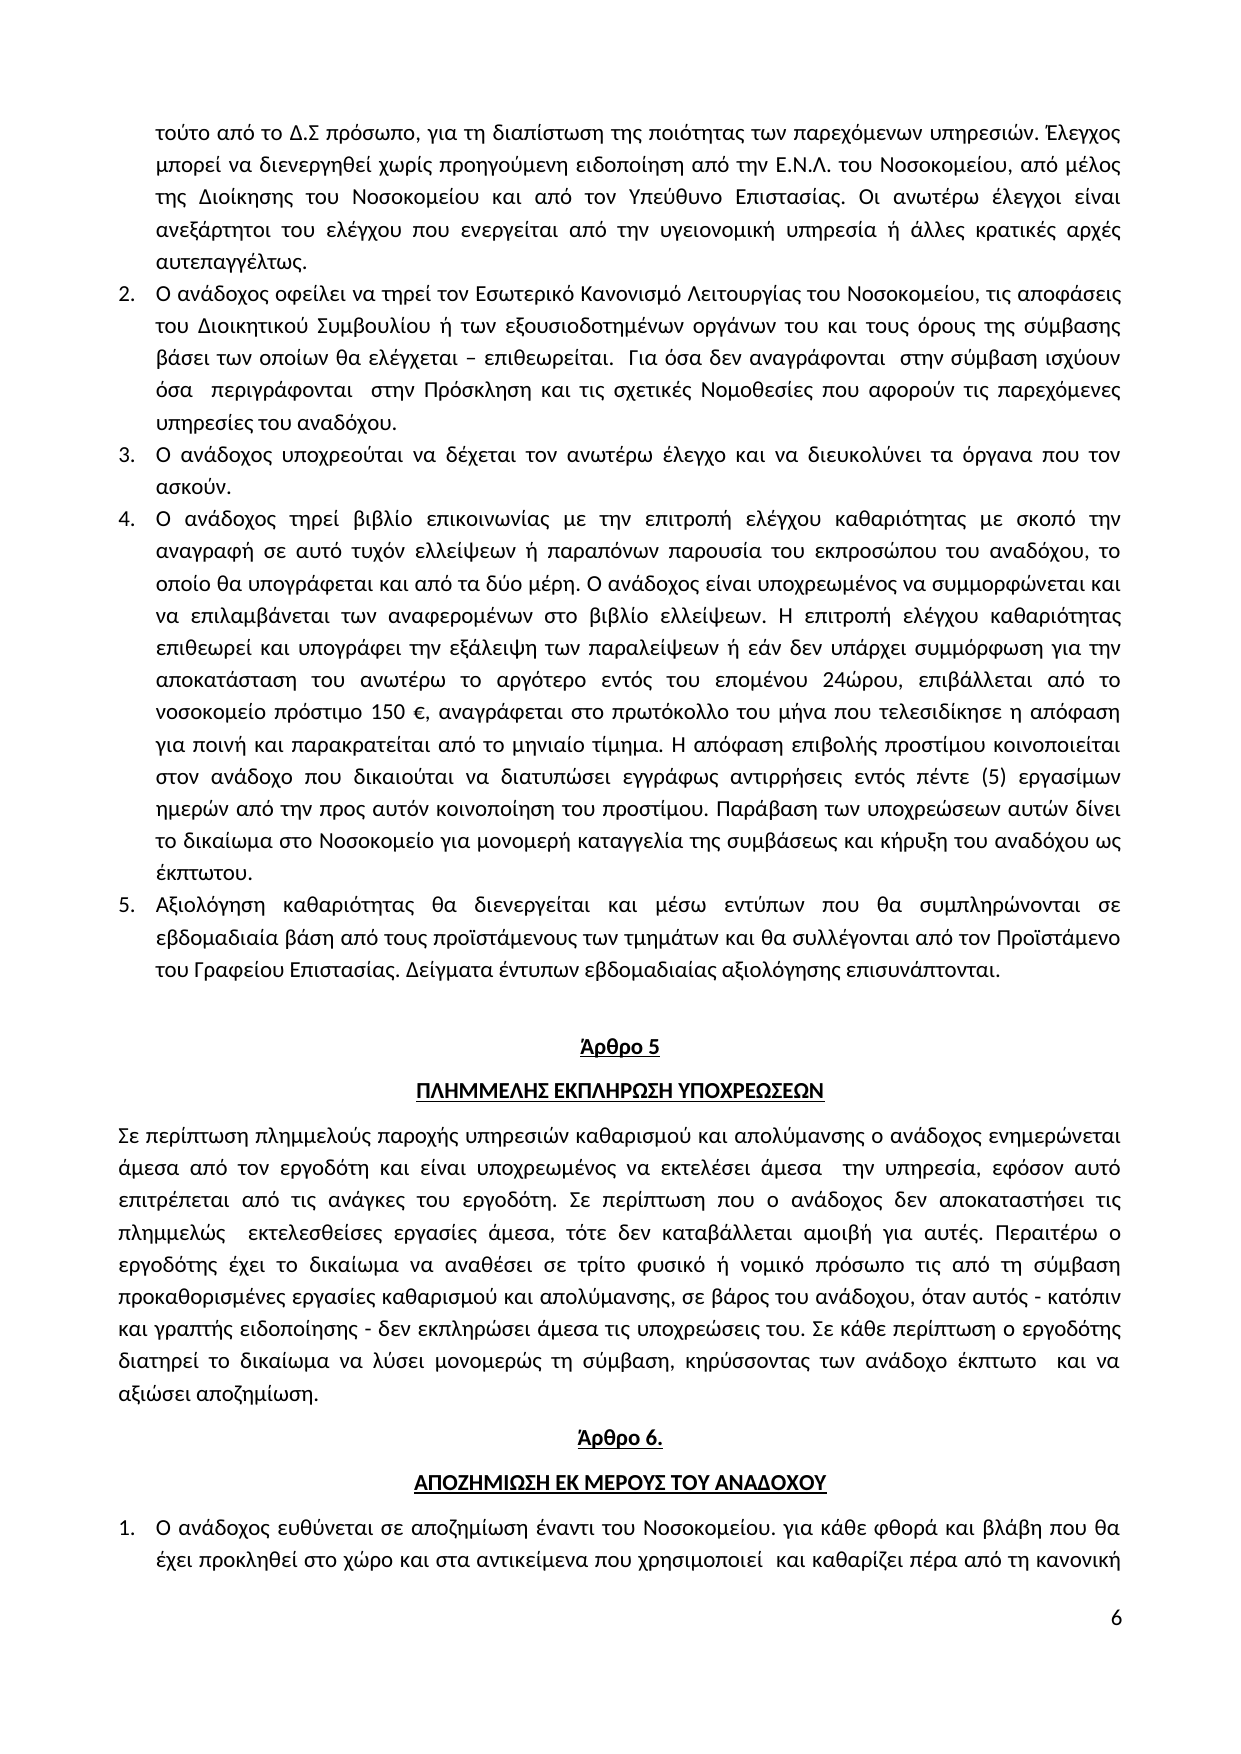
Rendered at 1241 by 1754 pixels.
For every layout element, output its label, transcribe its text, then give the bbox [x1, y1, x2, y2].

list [118, 118, 1122, 275]
text Σε περίπτωση πλημμελούς παροχής υπηρεσιών καθαρισμού και απολύμανσης ο ανάδοχος ενημερώνεται άμεσα από τον εργοδότη και είναι υποχρεωμένος να εκτελέσει άμεσα την υπηρεσία, εφόσον αυτό επιτρέπεται από τις ανάγκες του εργοδότη. Σε περίπτωση που ο ανάδοχος δεν αποκαταστήσει τις πλημμελώς εκτελεσθείσες εργασίες άμεσα, τότε δεν καταβάλλεται αμοιβή για αυτές. Περαιτέρω ο εργοδότης έχει το δικαίωμα να αναθέσει σε τρίτο φυσικό ή νομικό πρόσωπο τις από τη σύμβαση προκαθορισμένες εργασίες καθαρισμού και απολύμανσης, σε βάρος του ανάδοχου, όταν αυτός - κατόπιν και γραπτής ειδοποίησης - δεν εκπληρώσει άμεσα τις υποχρεώσεις του. Σε κάθε περίπτωση ο εργοδότης διατηρεί το δικαίωμα να λύσει μονομερώς τη σύμβαση, κηρύσσοντας των ανάδοχο έκπτωτο και να αξιώσει αποζημίωση. [118, 1121, 1122, 1407]
text Άρθρο 6. [118, 1423, 1122, 1451]
text ΠΛΗΜΜΕΛΗΣ ΕΚΠΛΗΡΩΣΗ ΥΠΟΧΡΕΩΣΕΩΝ [118, 1077, 1122, 1104]
list Ο ανάδοχος υποχρεούται να δέχεται τον ανωτέρω έλεγχο και να διευκολύνει τα όργανα που τον ασκούν. [118, 440, 1122, 500]
text ΑΠΟΖΗΜΙΩΣΗ ΕΚ ΜΕΡΟΥΣ ΤΟΥ ΑΝΑΔΟΧΟΥ [118, 1468, 1122, 1496]
list Ο ανάδοχος οφείλει να τηρεί τον Εσωτερικό Κανονισμό Λειτουργίας του Νοσοκομείου, τις αποφάσεις του Διοικητικού Συμβουλίου ή των εξουσιοδοτημένων οργάνων του και τους όρους της σύμβασης βάσει των οποίων θα ελέγχεται – επιθεωρείται. Για όσα δεν αναγράφονται στην σύμβαση ισχύουν όσα περιγράφονται στην Πρόσκληση και τις σχετικές Νομοθεσίες που αφορούν τις παρεχόμενες υπηρεσίες του αναδόχου. [118, 279, 1122, 436]
list Ο ανάδοχος τηρεί βιβλίο επικοινωνίας µε την επιτροπή ελέγχου καθαριότητας µε σκοπό την αναγραφή σε αυτό τυχόν ελλείψεων ή παραπόνων παρουσία του εκπροσώπου του αναδόχου, το οποίο θα υπογράφεται και από τα δύο μέρη. Ο ανάδοχος είναι υποχρεωμένος να συμμορφώνεται και να επιλαμβάνεται των αναφερομένων στο βιβλίο ελλείψεων. Η επιτροπή ελέγχου καθαριότητας επιθεωρεί και υπογράφει την εξάλειψη των παραλείψεων ή εάν δεν υπάρχει συμμόρφωση για την αποκατάσταση του ανωτέρω το αργότερο εντός του επομένου 24ώρου, επιβάλλεται από το νοσοκομείο πρόστιμο 150 €, αναγράφεται στο πρωτόκολλο του μήνα που τελεσιδίκησε η απόφαση για ποινή και παρακρατείται από το μηνιαίο τίµηµα. Η απόφαση επιβολής προστίµου κοινοποιείται στον ανάδοχο που δικαιούται να διατυπώσει εγγράφως αντιρρήσεις εντός πέντε (5) εργασίμων ημερών από την προς αυτόν κοινοποίηση του προστίμου. Παράβαση των υποχρεώσεων αυτών δίνει το δικαίωμα στο Νοσοκομείο για μονομερή καταγγελία της συμβάσεως και κήρυξη του αναδόχου ως έκπτωτου. [118, 504, 1122, 886]
list Αξιολόγηση καθαριότητας θα διενεργείται και μέσω εντύπων που θα συμπληρώνονται σε εβδομαδιαία βάση από τους προϊστάμενους των τμημάτων και θα συλλέγονται από τον Προϊστάμενο του Γραφείου Επιστασίας. Δείγματα έντυπων εβδομαδιαίας αξιολόγησης επισυνάπτονται. [118, 891, 1122, 983]
text Άρθρο 5 [118, 1032, 1122, 1060]
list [118, 1513, 1122, 1573]
